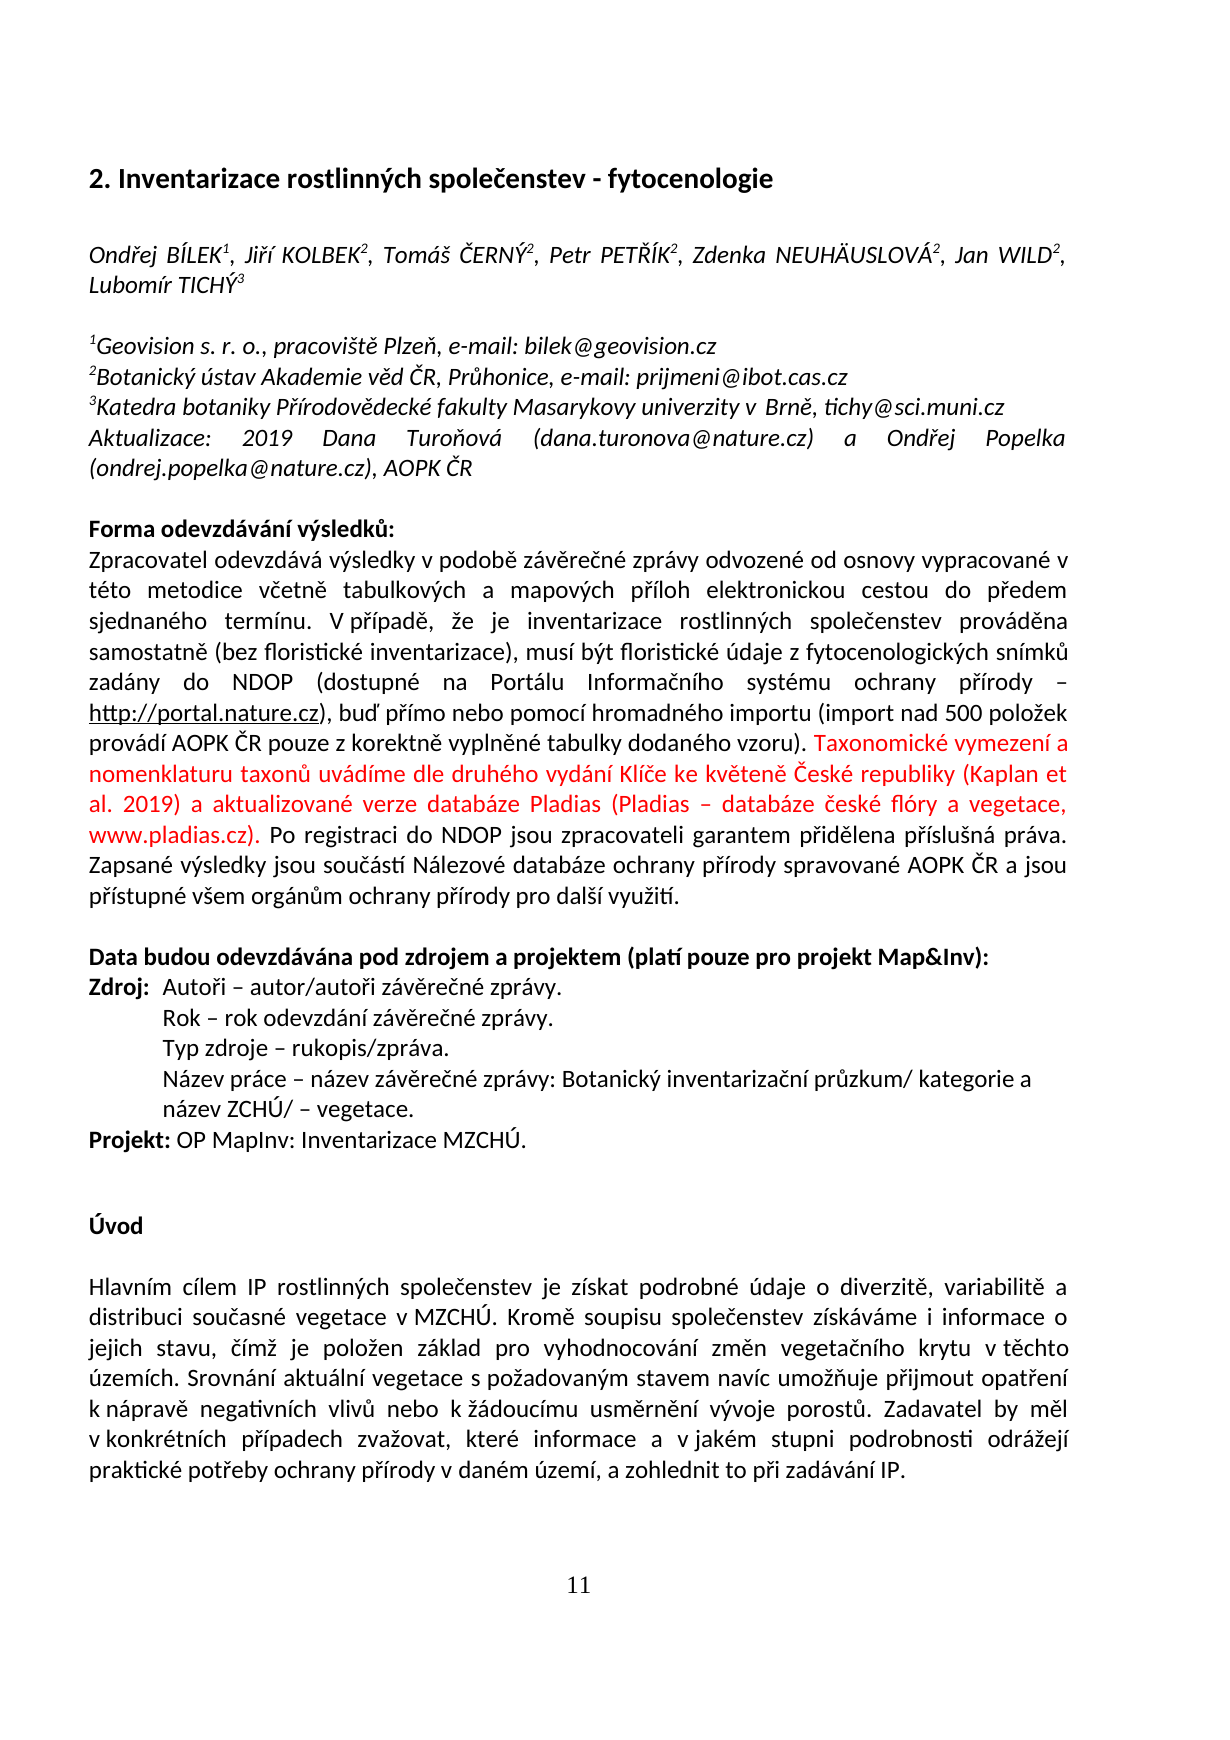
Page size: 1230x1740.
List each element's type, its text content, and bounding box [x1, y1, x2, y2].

text Rok – rok odevzdání závěrečné zprávy. [89, 1002, 1069, 1032]
text Zdroj: Autoři – autor/autoři závěrečné zprávy. [89, 971, 1069, 1002]
text Hlavním cílem IP rostlinných společenstev je získat podrobné údaje o diverzitě, variabilitě a distribuci současné vegetace v MZCHÚ. Kromě soupisu společenstev získáváme i informace o jejich stavu, čímž je položen základ pro vyhodnocování změn vegetačního krytu v těchto územích. Srovnání aktuální vegetace s požadovaným stavem navíc umožňuje přijmout opatření k nápravě negativních vlivů nebo k žádoucímu usměrnění vývoje porostů. Zadavatel by měl v konkrétních případech zvažovat, které informace a v jakém stupni podrobnosti odrážejí praktické potřeby ochrany přírody v daném území, a zohlednit to při zadávání IP. [89, 1271, 1069, 1485]
text Projekt: OP MapInv: Inventarizace MZCHÚ. [89, 1124, 1069, 1154]
subtitle Ondřej Bílek1, Jiří Kolbek2, Tomáš Černý2, Petr Petřík2, Zdenka Neuhäuslová2, Jan Wild2, Lubomír Tichý3 [89, 239, 1069, 300]
text Aktualizace: 2019 Dana Turoňová (dana.turonova@nature.cz) a Ondřej Popelka (ondrej.popelka@nature.cz), AOPK ČR [89, 422, 1069, 483]
text Název práce – název závěrečné zprávy: Botanický inventarizační průzkum/ kategorie a [89, 1063, 1069, 1093]
text 3Katedra botaniky Přírodovědecké fakulty Masarykovy univerzity v Brně, tichy@sci.muni.cz [89, 391, 1069, 422]
text název ZCHÚ/ – vegetace. [89, 1093, 1069, 1124]
text Data budou odevzdávána pod zdrojem a projektem (platí pouze pro projekt Map&Inv): [89, 941, 1069, 971]
text Typ zdroje – rukopis/zpráva. [89, 1032, 1069, 1063]
subtitle 2Botanický ústav Akademie věd ČR, Průhonice, e-mail: prijmeni@ibot.cas.cz [89, 361, 1069, 391]
text 2. Inventarizace rostlinných společenstev - fytocenologie [89, 160, 1069, 196]
text Zpracovatel odevzdává výsledky v podobě závěrečné zprávy odvozené od osnovy vypracované v této metodice včetně tabulkových a mapových příloh elektronickou cestou do předem sjednaného termínu. V případě, že je inventarizace rostlinných společenstev prováděna samostatně (bez floristické inventarizace), musí být floristické údaje z fytocenologických snímků zadány do NDOP (dostupné na Portálu Informačního systému ochrany přírody – http://portal.nature.cz), buď přímo nebo pomocí hromadného importu (import nad 500 položek provádí AOPK ČR pouze z korektně vyplněné tabulky dodaného vzoru). Taxonomické vymezení a nomenklaturu taxonů uvádíme dle druhého vydání Klíče ke květeně České republiky (Kaplan et al. 2019) a aktualizované verze databáze Pladias (Pladias – databáze české flóry a vegetace, www.pladias.cz). Po registraci do NDOP jsou zpracovateli garantem přidělena příslušná práva. Zapsané výsledky jsou součástí Nálezové databáze ochrany přírody spravované AOPK ČR a jsou přístupné všem orgánům ochrany přírody pro další využití. [89, 544, 1069, 910]
subtitle 1Geovision s. r. o., pracoviště Plzeň, e-mail: bilek@geovision.cz [89, 330, 1069, 361]
subtitle Úvod [89, 1210, 1069, 1241]
text Forma odevzdávání výsledků: [89, 513, 1069, 544]
